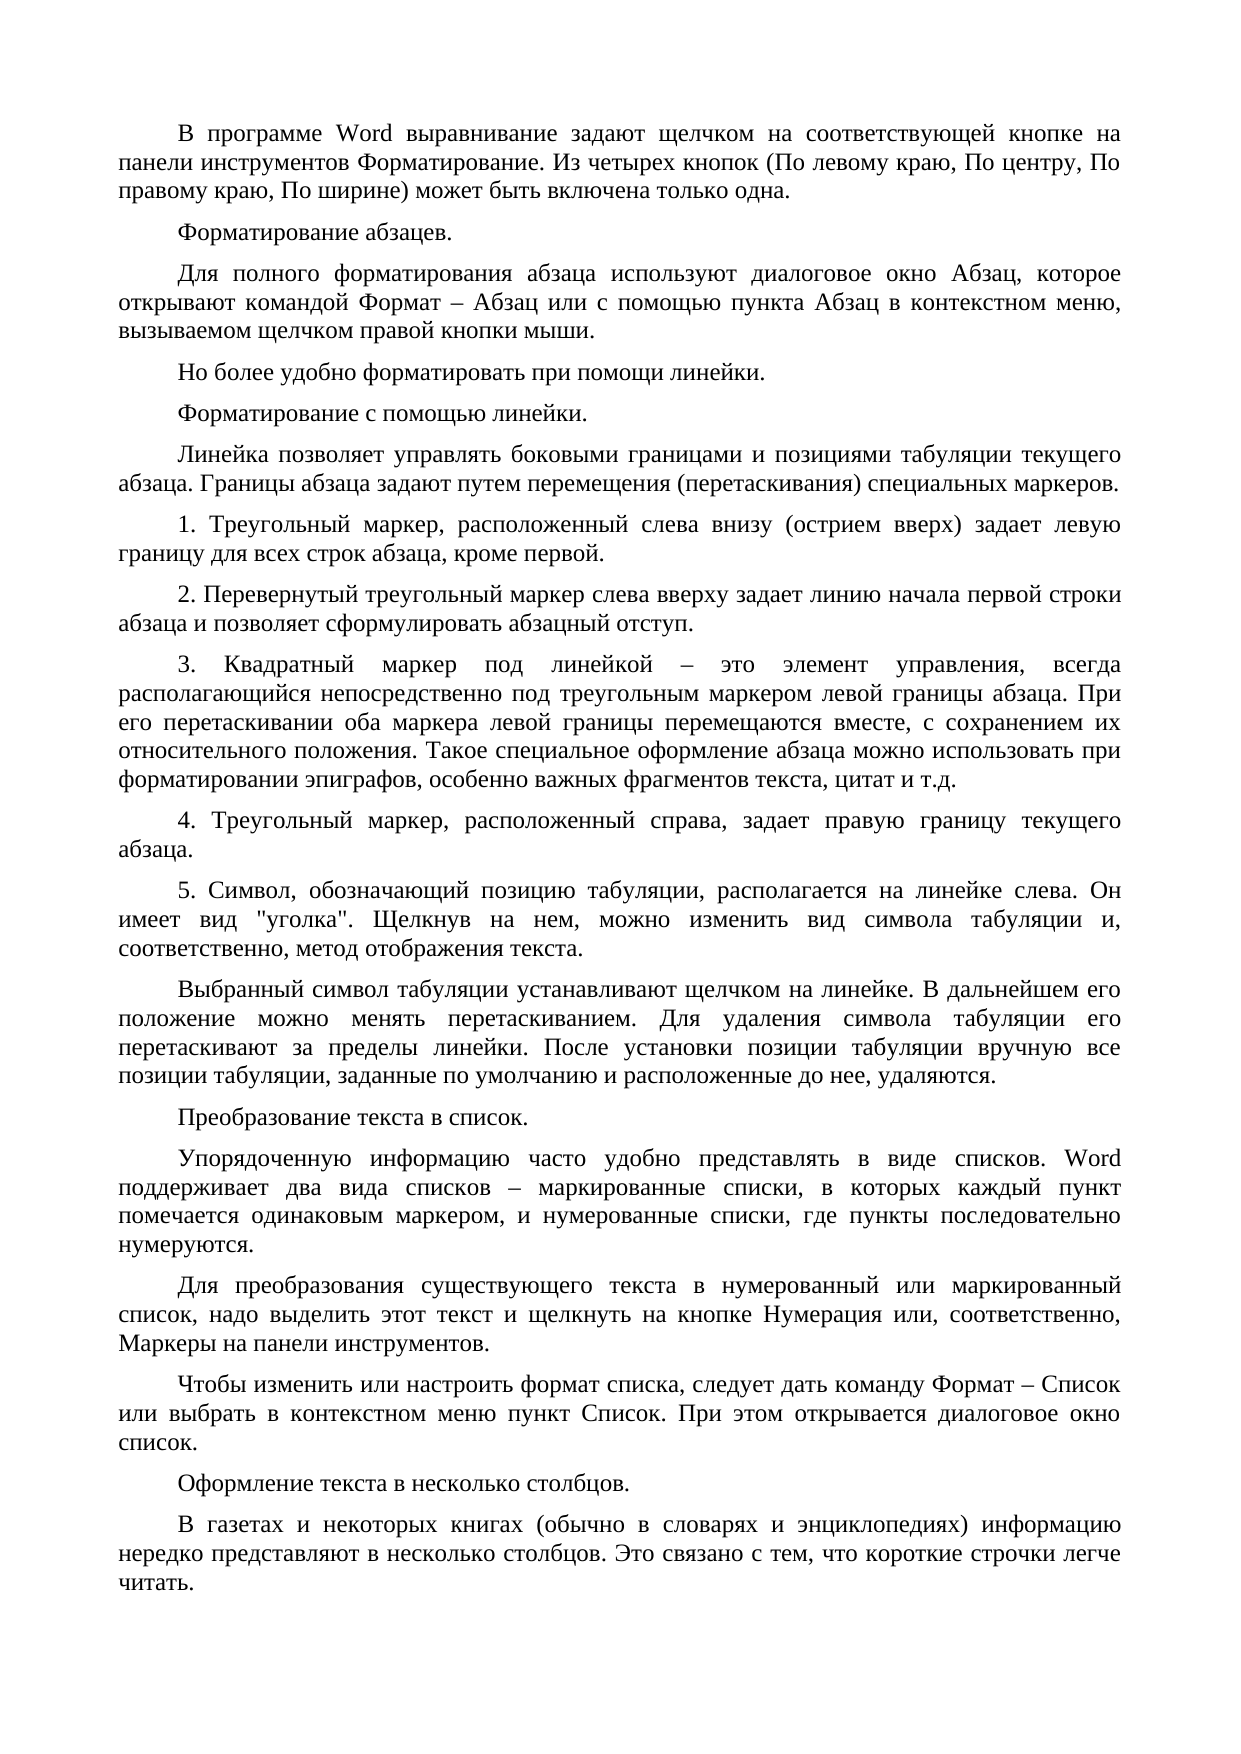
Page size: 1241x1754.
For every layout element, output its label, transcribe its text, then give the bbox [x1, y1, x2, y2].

text Преобразование текста в список. [118, 1102, 1122, 1131]
text Форматирование абзацев. [118, 217, 1122, 246]
text Форматирование с помощью линейки. [118, 398, 1122, 427]
text Линейка позволяет управлять боковыми границами и позициями табуляции текущего абзаца. Границы абзаца задают путем перемещения (перетаскивания) специальных маркеров. [118, 439, 1122, 497]
text 2. Перевернутый треугольный маркер слева вверху задает линию начала первой строки абзаца и позволяет сформулировать абзацный отступ. [118, 579, 1122, 637]
text 5. Символ, обозначающий позицию табуляции, располагается на линейке слева. Он имеет вид "уголка". Щелкнув на нем, можно изменить вид символа табуляции и, соответственно, метод отображения текста. [118, 876, 1122, 962]
text 4. Треугольный маркер, расположенный справа, задает правую границу текущего абзаца. [118, 806, 1122, 863]
text Оформление текста в несколько столбцов. [118, 1468, 1122, 1497]
text В программе Word выравнивание задают щелчком на соответствующей кнопке на панели инструментов Форматирование. Из четырех кнопок (По левому краю, По центру, По правому краю, По ширине) может быть включена только одна. [118, 118, 1122, 204]
text 1. Треугольный маркер, расположенный слева внизу (острием вверх) задает левую границу для всех строк абзаца, кроме первой. [118, 509, 1122, 567]
text Чтобы изменить или настроить формат списка, следует дать команду Формат – Список или выбрать в контекстном меню пункт Список. При этом открывается диалоговое окно список. [118, 1369, 1122, 1456]
text Для преобразования существующего текста в нумерованный или маркированный список, надо выделить этот текст и щелкнуть на кнопке Нумерация или, соответственно, Маркеры на панели инструментов. [118, 1271, 1122, 1357]
text Упорядоченную информацию часто удобно представлять в виде списков. Word поддерживает два вида списков – маркированные списки, в которых каждый пункт помечается одинаковым маркером, и нумерованные списки, где пункты последовательно нумеруются. [118, 1143, 1122, 1258]
text Выбранный символ табуляции устанавливают щелчком на линейке. В дальнейшем его положение можно менять перетаскиванием. Для удаления символа табуляции его перетаскивают за пределы линейки. После установки позиции табуляции вручную все позиции табуляции, заданные по умолчанию и расположенные до нее, удаляются. [118, 974, 1122, 1089]
text В газетах и некоторых книгах (обычно в словарях и энциклопедиях) информацию нередко представляют в несколько столбцов. Это связано с тем, что короткие строчки легче читать. [118, 1509, 1122, 1596]
text 3. Квадратный маркер под линейкой – это элемент управления, всегда располагающийся непосредственно под треугольным маркером левой границы абзаца. При его перетаскивании оба маркера левой границы перемещаются вместе, с сохранением их относительного положения. Такое специальное оформление абзаца можно использовать при форматировании эпиграфов, особенно важных фрагментов текста, цитат и т.д. [118, 649, 1122, 793]
text Для полного форматирования абзаца используют диалоговое окно Абзац, которое открывают командой Формат – Абзац или с помощью пункта Абзац в контекстном меню, вызываемом щелчком правой кнопки мыши. [118, 258, 1122, 344]
text Но более удобно форматировать при помощи линейки. [118, 357, 1122, 386]
